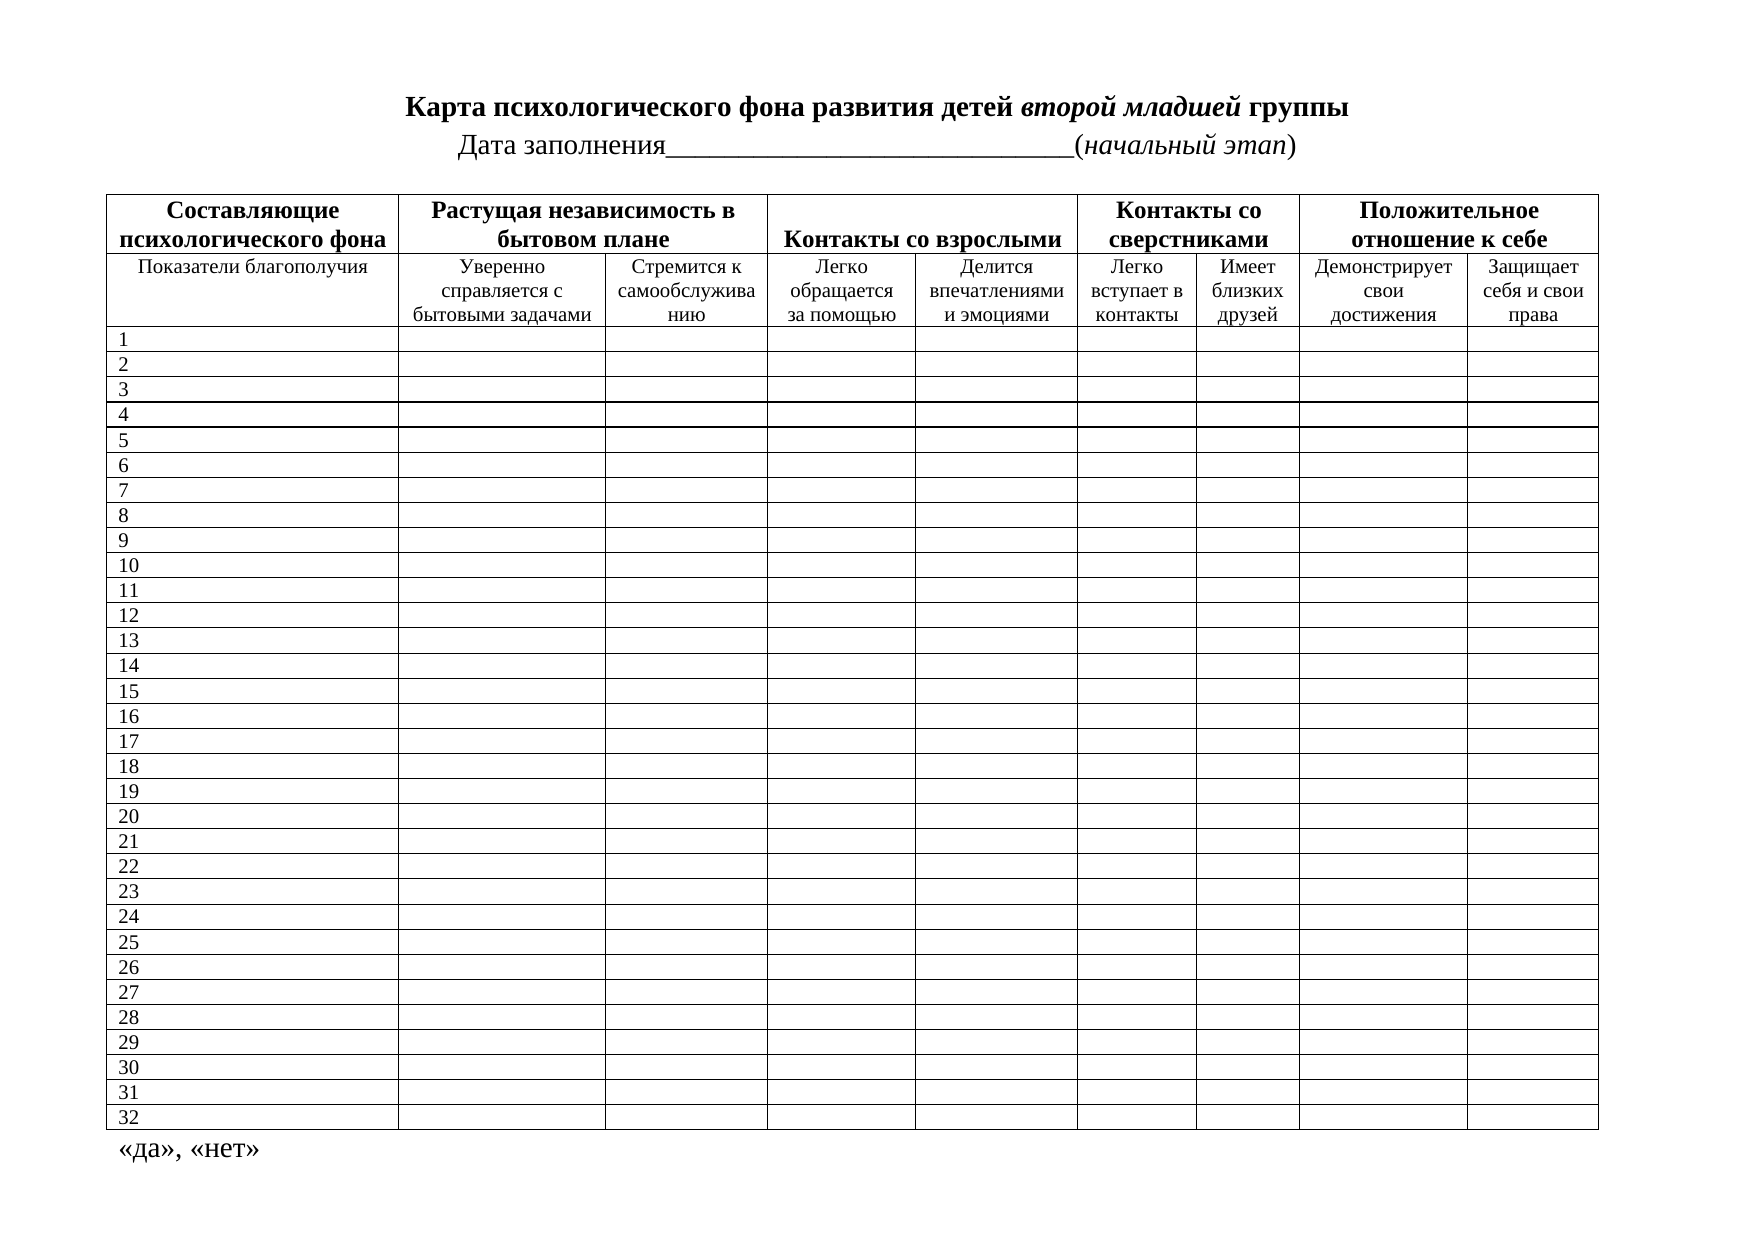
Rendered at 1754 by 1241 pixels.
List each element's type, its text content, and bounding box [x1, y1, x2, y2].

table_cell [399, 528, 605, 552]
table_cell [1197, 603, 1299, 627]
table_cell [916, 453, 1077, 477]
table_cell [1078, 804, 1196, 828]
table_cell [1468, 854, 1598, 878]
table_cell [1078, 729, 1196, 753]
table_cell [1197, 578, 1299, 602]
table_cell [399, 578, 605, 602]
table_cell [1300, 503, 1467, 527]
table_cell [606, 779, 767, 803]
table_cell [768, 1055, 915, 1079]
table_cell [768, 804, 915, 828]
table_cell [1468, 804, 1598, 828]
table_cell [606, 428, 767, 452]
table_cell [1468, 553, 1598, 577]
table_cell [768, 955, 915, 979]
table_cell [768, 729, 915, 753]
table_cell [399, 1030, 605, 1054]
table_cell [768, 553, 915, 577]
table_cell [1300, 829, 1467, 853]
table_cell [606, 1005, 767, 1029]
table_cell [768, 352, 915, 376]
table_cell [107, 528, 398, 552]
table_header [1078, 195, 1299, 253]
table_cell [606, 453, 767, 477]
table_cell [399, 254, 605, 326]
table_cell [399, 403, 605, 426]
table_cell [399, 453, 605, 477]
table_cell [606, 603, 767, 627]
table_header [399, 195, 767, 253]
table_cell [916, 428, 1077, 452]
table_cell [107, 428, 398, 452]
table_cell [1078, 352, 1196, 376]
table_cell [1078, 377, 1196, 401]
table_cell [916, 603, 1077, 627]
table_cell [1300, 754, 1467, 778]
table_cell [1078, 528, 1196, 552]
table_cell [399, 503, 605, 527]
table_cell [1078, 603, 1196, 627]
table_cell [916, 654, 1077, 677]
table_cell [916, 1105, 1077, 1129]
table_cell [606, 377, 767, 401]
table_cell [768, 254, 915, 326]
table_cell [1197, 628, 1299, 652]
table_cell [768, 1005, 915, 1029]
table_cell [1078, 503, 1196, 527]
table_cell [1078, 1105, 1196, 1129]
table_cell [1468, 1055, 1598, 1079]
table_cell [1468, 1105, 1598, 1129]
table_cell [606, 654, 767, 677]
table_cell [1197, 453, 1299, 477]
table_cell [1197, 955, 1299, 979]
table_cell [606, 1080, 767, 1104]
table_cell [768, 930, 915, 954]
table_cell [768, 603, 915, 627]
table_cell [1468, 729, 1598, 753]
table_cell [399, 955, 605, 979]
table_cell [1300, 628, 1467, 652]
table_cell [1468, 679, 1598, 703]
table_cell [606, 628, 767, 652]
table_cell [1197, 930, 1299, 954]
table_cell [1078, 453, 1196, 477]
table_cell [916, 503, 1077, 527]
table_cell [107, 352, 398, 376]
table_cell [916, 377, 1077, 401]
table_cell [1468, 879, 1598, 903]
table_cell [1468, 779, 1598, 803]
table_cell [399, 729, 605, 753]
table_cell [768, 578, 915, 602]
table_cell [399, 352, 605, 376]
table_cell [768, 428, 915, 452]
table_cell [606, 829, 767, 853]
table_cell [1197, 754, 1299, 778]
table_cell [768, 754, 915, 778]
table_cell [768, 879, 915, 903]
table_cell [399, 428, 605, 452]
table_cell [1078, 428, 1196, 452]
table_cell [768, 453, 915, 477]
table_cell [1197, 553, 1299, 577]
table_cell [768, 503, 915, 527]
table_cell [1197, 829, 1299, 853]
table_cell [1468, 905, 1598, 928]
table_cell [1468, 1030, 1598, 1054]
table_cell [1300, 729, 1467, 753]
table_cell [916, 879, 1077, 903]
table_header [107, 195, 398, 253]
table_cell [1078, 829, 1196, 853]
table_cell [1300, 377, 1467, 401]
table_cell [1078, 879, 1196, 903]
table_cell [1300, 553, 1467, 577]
text Карта психологического фона развития детей второй младшей группы [118, 89, 1636, 122]
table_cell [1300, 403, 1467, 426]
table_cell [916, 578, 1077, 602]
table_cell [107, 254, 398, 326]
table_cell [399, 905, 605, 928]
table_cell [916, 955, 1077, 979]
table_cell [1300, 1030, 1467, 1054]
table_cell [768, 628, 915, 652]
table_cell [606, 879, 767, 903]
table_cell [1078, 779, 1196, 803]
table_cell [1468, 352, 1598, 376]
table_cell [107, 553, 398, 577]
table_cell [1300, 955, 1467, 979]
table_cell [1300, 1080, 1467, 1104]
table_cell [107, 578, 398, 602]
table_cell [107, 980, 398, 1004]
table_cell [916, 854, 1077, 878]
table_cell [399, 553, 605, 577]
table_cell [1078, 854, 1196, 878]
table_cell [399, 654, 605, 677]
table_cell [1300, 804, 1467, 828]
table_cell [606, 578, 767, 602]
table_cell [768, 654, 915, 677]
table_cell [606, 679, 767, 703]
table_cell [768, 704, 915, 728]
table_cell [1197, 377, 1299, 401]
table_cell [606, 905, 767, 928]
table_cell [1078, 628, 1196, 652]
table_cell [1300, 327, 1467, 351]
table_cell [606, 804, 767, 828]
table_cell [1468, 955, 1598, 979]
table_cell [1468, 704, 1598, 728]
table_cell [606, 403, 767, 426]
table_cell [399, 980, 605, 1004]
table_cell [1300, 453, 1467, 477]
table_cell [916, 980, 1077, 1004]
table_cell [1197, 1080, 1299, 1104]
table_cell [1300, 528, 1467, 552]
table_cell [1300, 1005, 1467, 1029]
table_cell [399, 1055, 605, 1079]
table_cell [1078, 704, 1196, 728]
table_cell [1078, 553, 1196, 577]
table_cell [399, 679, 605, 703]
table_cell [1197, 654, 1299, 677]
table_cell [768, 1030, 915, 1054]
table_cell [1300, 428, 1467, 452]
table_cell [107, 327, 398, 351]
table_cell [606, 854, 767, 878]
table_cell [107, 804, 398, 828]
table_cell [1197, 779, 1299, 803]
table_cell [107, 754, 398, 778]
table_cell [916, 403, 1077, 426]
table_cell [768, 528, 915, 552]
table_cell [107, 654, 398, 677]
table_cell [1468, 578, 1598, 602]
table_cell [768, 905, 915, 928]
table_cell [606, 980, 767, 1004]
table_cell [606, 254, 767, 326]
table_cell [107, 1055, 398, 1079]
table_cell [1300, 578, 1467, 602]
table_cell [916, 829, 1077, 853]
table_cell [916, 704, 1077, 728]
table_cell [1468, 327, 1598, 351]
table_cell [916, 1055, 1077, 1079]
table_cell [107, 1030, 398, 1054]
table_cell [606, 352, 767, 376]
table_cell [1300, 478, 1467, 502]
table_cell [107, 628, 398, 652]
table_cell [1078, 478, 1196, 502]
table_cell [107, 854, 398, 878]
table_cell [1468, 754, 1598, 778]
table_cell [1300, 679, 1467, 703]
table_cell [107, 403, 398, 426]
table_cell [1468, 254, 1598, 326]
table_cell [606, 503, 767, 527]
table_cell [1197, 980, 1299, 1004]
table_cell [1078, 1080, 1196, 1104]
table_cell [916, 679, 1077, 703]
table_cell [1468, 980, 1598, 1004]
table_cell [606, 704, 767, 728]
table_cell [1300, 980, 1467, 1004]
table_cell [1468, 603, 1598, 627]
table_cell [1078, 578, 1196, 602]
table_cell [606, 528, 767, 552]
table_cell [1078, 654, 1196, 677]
text «да», «нет» [118, 1130, 1636, 1164]
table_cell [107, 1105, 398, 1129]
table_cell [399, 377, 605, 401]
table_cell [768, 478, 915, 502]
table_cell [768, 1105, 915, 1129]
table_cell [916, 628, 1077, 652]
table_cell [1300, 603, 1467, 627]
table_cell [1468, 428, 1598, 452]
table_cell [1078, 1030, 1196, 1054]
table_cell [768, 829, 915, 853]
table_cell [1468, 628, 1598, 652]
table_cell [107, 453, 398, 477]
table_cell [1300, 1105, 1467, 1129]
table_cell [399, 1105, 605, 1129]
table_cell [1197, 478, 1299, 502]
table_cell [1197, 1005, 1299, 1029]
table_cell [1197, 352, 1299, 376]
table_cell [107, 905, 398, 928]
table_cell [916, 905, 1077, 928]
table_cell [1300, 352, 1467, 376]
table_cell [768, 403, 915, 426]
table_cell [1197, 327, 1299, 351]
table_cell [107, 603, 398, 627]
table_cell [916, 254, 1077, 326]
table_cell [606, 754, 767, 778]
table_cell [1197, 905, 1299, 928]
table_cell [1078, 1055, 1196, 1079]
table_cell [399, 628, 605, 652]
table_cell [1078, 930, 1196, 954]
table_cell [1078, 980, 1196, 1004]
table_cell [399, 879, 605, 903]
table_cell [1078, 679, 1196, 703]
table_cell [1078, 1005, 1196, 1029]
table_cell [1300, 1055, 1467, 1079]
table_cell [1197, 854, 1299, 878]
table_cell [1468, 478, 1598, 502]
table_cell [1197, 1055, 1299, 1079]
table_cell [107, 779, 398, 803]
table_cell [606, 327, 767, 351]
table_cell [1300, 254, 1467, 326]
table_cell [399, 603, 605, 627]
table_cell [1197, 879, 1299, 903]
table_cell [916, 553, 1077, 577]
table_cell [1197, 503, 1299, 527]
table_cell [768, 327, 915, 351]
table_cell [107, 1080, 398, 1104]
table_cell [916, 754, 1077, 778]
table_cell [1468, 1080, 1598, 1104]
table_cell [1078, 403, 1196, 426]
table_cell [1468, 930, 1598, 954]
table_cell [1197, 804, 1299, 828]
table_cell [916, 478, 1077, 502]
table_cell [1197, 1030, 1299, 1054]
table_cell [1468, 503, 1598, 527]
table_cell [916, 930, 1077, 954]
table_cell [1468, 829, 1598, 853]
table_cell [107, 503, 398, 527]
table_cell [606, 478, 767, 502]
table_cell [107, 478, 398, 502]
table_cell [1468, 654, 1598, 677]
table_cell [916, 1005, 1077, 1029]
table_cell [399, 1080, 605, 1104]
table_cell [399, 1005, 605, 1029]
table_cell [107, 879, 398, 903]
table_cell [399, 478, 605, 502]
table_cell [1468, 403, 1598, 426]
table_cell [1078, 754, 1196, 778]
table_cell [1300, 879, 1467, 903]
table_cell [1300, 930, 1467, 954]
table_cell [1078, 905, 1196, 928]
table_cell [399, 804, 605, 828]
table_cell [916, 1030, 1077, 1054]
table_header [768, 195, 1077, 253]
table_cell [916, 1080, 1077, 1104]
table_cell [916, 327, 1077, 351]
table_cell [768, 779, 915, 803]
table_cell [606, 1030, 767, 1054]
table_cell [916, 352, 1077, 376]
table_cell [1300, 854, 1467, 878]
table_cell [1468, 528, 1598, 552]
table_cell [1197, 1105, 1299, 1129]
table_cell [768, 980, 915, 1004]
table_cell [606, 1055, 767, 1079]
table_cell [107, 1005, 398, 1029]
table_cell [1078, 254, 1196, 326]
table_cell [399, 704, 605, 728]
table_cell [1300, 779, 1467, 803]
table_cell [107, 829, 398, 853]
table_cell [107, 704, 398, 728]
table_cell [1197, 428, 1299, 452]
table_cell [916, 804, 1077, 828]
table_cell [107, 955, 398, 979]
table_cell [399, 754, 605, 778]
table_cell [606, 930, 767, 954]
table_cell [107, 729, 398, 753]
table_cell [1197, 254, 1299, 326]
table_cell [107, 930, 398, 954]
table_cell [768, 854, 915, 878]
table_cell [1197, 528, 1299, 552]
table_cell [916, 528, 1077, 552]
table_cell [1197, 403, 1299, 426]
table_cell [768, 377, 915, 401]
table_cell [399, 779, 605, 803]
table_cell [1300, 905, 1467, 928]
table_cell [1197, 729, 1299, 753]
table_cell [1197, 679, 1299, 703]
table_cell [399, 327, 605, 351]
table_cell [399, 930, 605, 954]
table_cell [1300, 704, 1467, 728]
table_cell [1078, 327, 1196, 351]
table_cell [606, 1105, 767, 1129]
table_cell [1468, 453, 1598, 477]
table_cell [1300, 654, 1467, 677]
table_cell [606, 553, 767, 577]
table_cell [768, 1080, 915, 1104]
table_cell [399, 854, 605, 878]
text Дата заполнения____________________________(начальный этап) [118, 127, 1636, 161]
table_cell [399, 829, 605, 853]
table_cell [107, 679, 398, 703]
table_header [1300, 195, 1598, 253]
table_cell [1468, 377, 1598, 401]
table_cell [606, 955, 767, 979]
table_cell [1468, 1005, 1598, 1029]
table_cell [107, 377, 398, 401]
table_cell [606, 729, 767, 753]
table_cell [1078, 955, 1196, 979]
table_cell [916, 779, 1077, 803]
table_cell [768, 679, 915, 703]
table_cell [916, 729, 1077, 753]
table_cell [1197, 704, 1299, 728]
